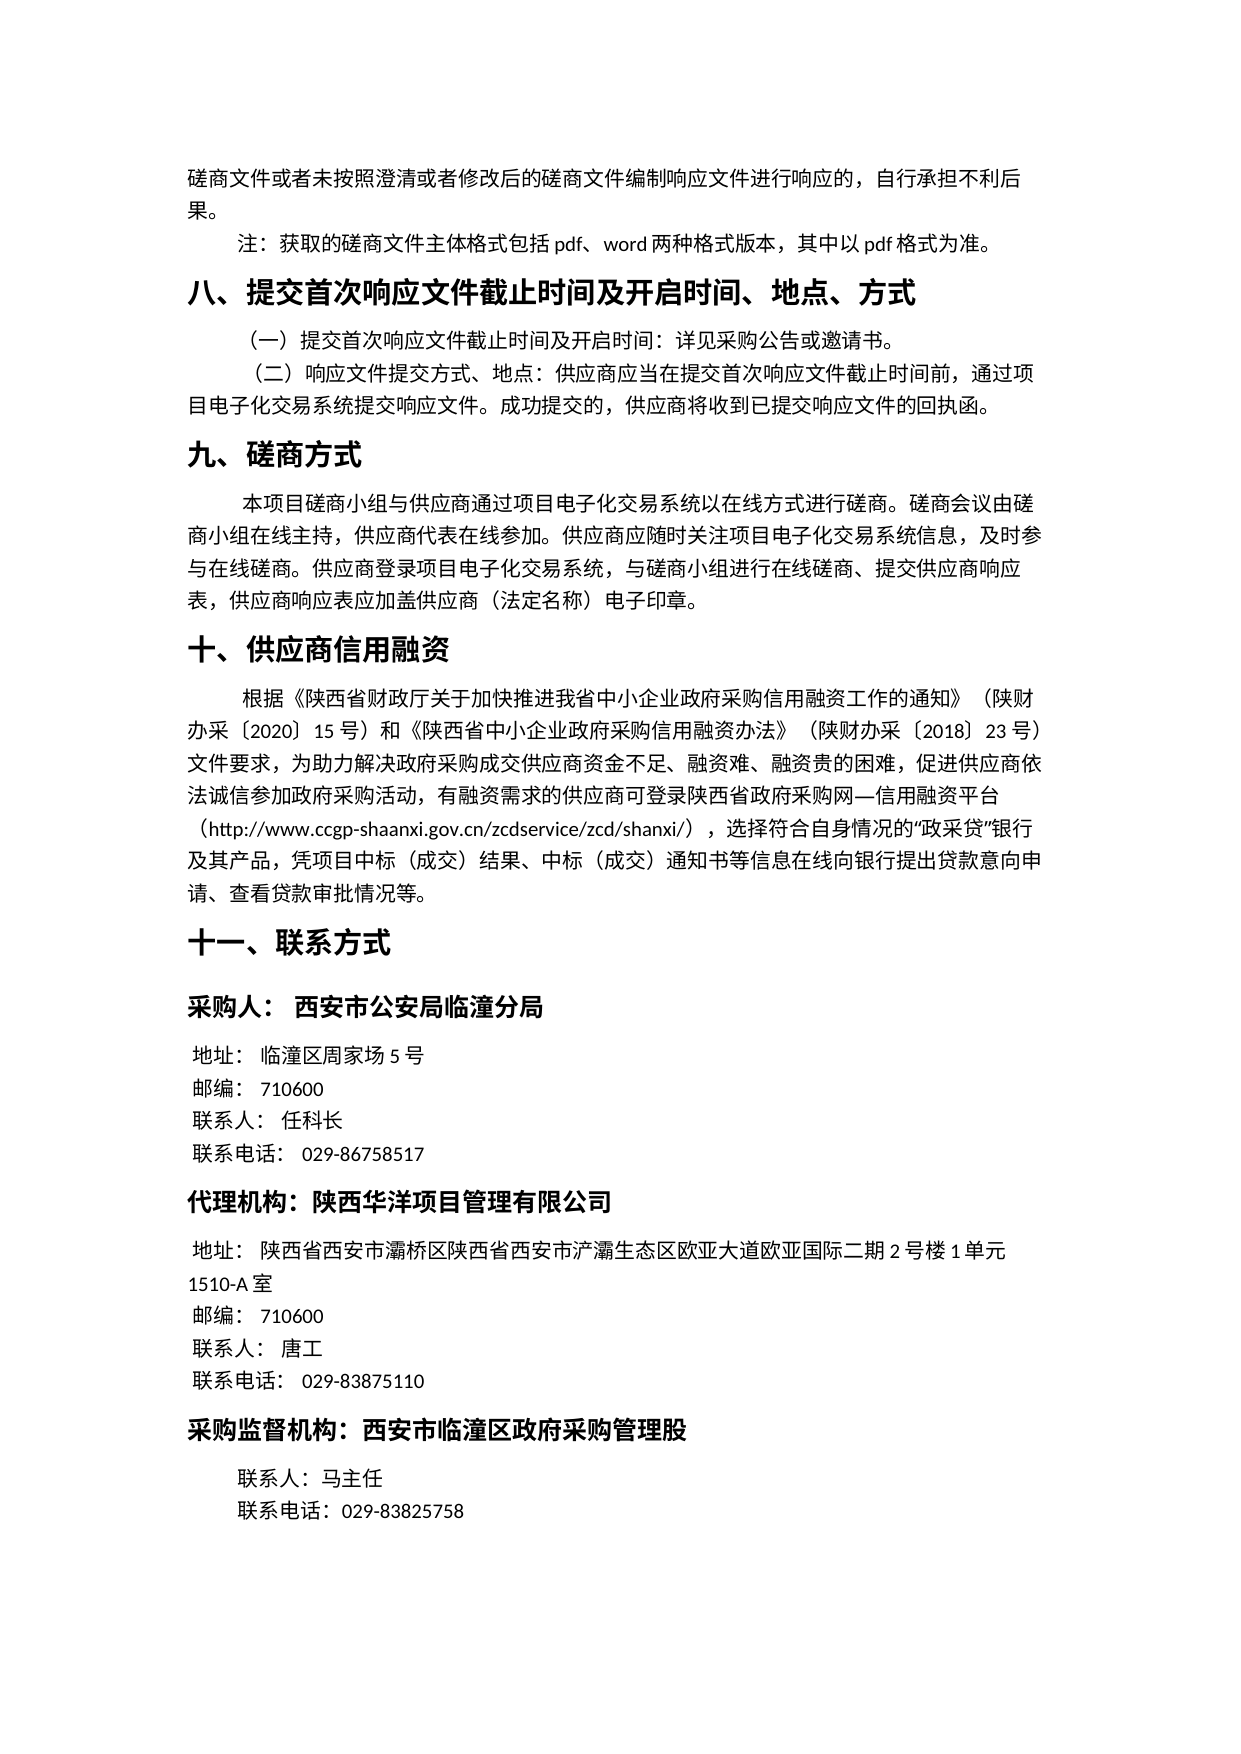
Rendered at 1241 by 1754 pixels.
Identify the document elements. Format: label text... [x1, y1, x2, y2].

text 地址： 临潼区周家场5号 [187, 1039, 1053, 1072]
text （一）提交首次响应文件截止时间及开启时间：详见采购公告或邀请书。 [187, 324, 1053, 357]
text 根据《陕西省财政厅关于加快推进我省中小企业政府采购信用融资工作的通知》（陕财办采〔2020〕15 号）和《陕西省中小企业政府采购信用融资办法》（陕财办采〔2018〕23 号）文件要求，为助力解决政府采购成交供应商资金不足、融资难、融资贵的困难，促进供应商依法诚信参加政府采购活动，有融资需求的供应商可登录陕西省政府釆购网—信用融资平台（http://www.ccgp-shaanxi.gov.cn/zcdservice/zcd/shanxi/），选择符合自身情况的“政采贷”银行及其产品，凭项目中标（成交）结果、中标（成交）通知书等信息在线向银行提出贷款意向申请、查看贷款审批情况等。 [187, 682, 1053, 909]
text 联系人： 唐工 [187, 1332, 1053, 1364]
text 九、磋商方式 [187, 422, 1053, 487]
text 联系电话： 029-83875110 [187, 1364, 1053, 1397]
text 代理机构：陕西华洋项目管理有限公司 [187, 1169, 1053, 1234]
text 八、提交首次响应文件截止时间及开启时间、地点、方式 [187, 259, 1053, 324]
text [187, 162, 1053, 227]
text （二）响应文件提交方式、地点：供应商应当在提交首次响应文件截止时间前，通过项目电子化交易系统提交响应文件。成功提交的，供应商将收到已提交响应文件的回执函。 [187, 357, 1053, 422]
text 联系人： 任科长 [187, 1104, 1053, 1137]
text 十、供应商信用融资 [187, 617, 1053, 682]
text 地址： 陕西省西安市灞桥区陕西省西安市浐灞生态区欧亚大道欧亚国际二期2号楼1单元1510-A室 [187, 1234, 1053, 1299]
text 联系电话： 029-86758517 [187, 1137, 1053, 1169]
text 邮编： 710600 [187, 1072, 1053, 1104]
text 联系人：马主任 [187, 1462, 1053, 1494]
text 联系电话：029-83825758 [187, 1494, 1053, 1527]
text 注：获取的磋商文件主体格式包括pdf、word两种格式版本，其中以pdf格式为准。 [187, 227, 1053, 259]
text 本项目磋商小组与供应商通过项目电子化交易系统以在线方式进行磋商。磋商会议由磋商小组在线主持，供应商代表在线参加。供应商应随时关注项目电子化交易系统信息，及时参与在线磋商。供应商登录项目电子化交易系统，与磋商小组进行在线磋商、提交供应商响应表，供应商响应表应加盖供应商（法定名称）电子印章。 [187, 487, 1053, 617]
text 采购监督机构：西安市临潼区政府采购管理股 [187, 1397, 1053, 1462]
text 十一、联系方式 [187, 909, 1053, 974]
text 邮编： 710600 [187, 1299, 1053, 1332]
text 采购人： 西安市公安局临潼分局 [187, 974, 1053, 1039]
